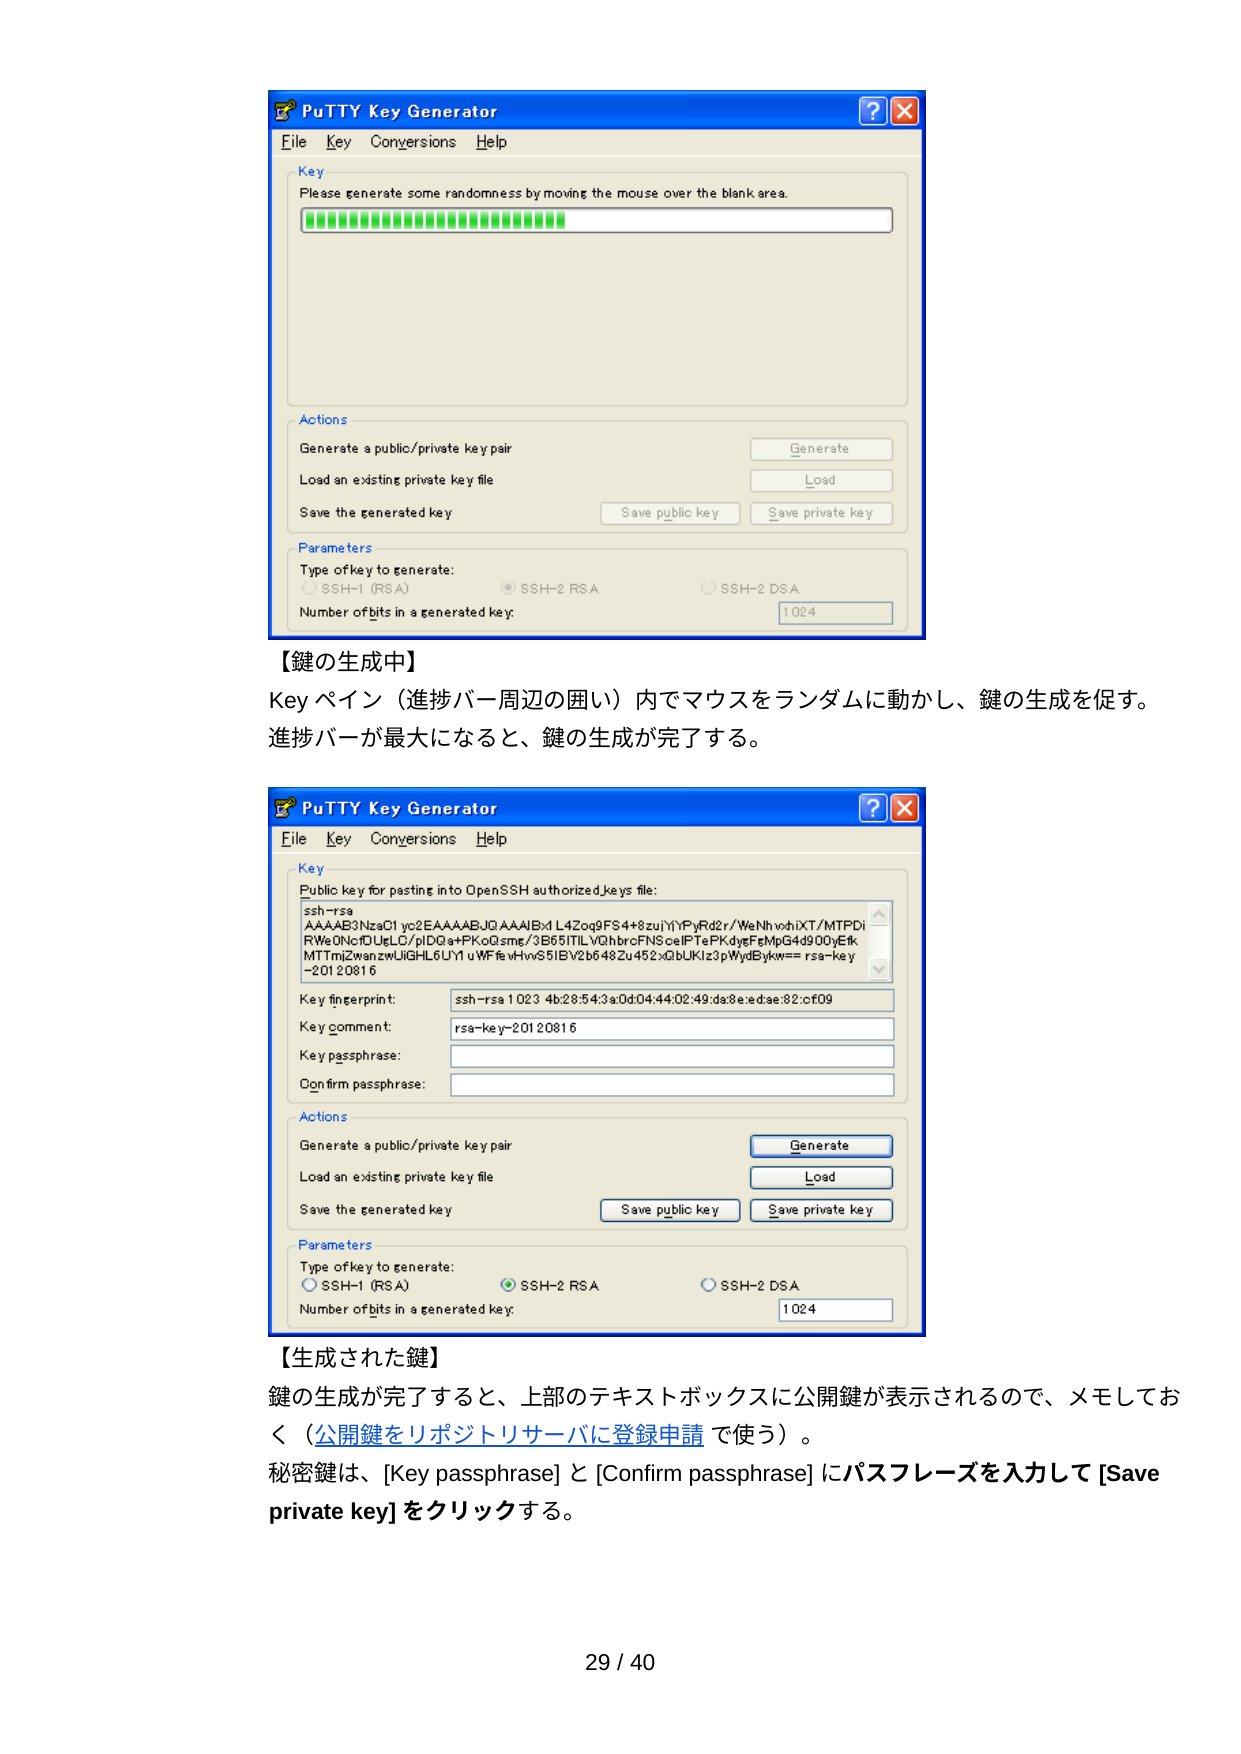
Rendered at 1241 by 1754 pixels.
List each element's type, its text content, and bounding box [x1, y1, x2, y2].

text 【鍵の生成中】 [194, 643, 1196, 677]
picture [268, 90, 926, 640]
picture [268, 787, 926, 1337]
text 秘密鍵は、[Key passphrase] と [Confirm passphrase] にパスフレーズを入力して [Save private key] をクリックする。 [269, 1455, 1196, 1526]
text 鍵の生成が完了すると、上部のテキストボックスに公開鍵が表示されるので、メモしておく（公開鍵をリポジトリサーバに登録申請 で使う）。 [269, 1378, 1196, 1450]
text 【生成された鍵】 [194, 1340, 1196, 1373]
text 進捗バーが最大になると、鍵の生成が完了する。 [194, 719, 1196, 753]
text Key ペイン（進捗バー周辺の囲い）内でマウスをランダムに動かし、鍵の生成を促す。 [194, 681, 1196, 715]
